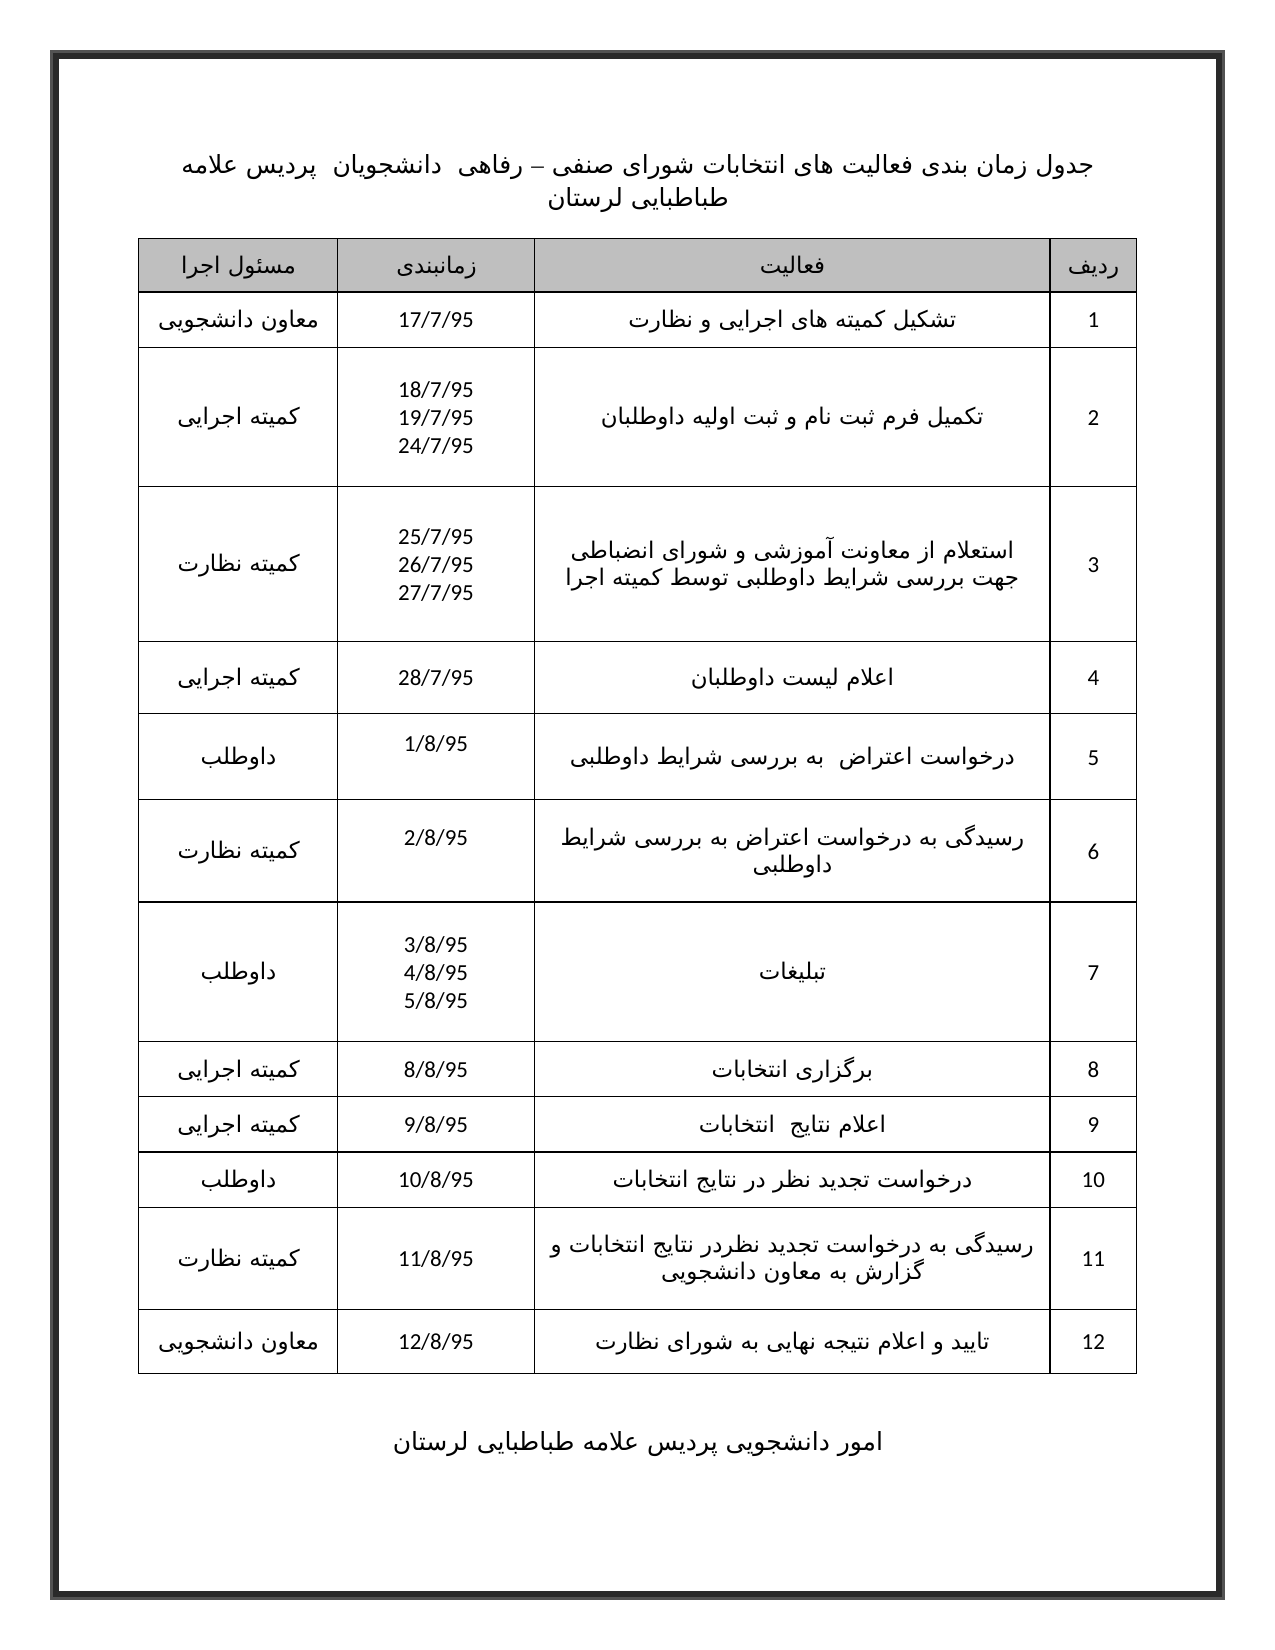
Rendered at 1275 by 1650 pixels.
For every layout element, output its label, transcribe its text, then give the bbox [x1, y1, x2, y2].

table_cell 9/8/95 [338, 1097, 534, 1151]
table_cell 7 [1051, 903, 1136, 1041]
table_cell 5 [1051, 714, 1136, 799]
table_cell 10/8/95 [338, 1153, 534, 1207]
table_cell 12 [1051, 1310, 1136, 1373]
table_cell 8 [1051, 1042, 1136, 1096]
table_cell کمیته نظارت [139, 1208, 337, 1309]
table_cell اعلام نتایج انتخابات [535, 1097, 1049, 1151]
text جدول زمان بندی فعالیت های انتخابات شورای صنفی – رفاهی دانشجویان پردیس علامه طباطبایی لرستان [150, 150, 1125, 213]
table_cell کمیته اجرایی [139, 348, 337, 486]
table_cell 1/8/95 [338, 714, 534, 799]
table_cell 28/7/95 [338, 642, 534, 713]
table_cell تشکیل کمیته های اجرایی و نظارت [535, 293, 1049, 347]
table_cell کمیته اجرایی [139, 1042, 337, 1096]
table_cell استعلام از معاونت آموزشی و شورای انضباطی جهت بررسی شرایط داوطلبی توسط کمیته اجرا [535, 487, 1049, 641]
table_cell 8/8/95 [338, 1042, 534, 1096]
table_cell 1 [1051, 293, 1136, 347]
table_cell 11/8/95 [338, 1208, 534, 1309]
table_cell کمیته نظارت [139, 487, 337, 641]
table_cell تبلیغات [535, 903, 1049, 1041]
table_cell 12/8/95 [338, 1310, 534, 1373]
text امور دانشجویی پردیس علامه طباطبایی لرستان [150, 1427, 1125, 1457]
table_cell برگزاری انتخابات [535, 1042, 1049, 1096]
table_cell رسیدگی به درخواست تجدید نظردر نتایج انتخابات و گزارش به معاون دانشجویی [535, 1208, 1049, 1309]
table_cell 2 [1051, 348, 1136, 486]
table_cell اعلام لیست داوطلبان [535, 642, 1049, 713]
table_cell 4 [1051, 642, 1136, 713]
table_cell درخواست اعتراض به بررسی شرایط داوطلبی [535, 714, 1049, 799]
table_cell کمیته نظارت [139, 800, 337, 901]
table_cell 3 [1051, 487, 1136, 641]
table_cell درخواست تجدید نظر در نتایج انتخابات [535, 1153, 1049, 1207]
table_cell 9 [1051, 1097, 1136, 1151]
table_cell رسیدگی به درخواست اعتراض به بررسی شرایط داوطلبی [535, 800, 1049, 901]
table_cell تکمیل فرم ثبت نام و ثبت اولیه داوطلبان [535, 348, 1049, 486]
table_cell 6 [1051, 800, 1136, 901]
table_cell معاون دانشجویی [139, 293, 337, 347]
table_cell 10 [1051, 1153, 1136, 1207]
table_cell داوطلب [139, 1153, 337, 1207]
table_header زمانبندی [338, 239, 534, 291]
table_cell تایید و اعلام نتیجه نهایی به شورای نظارت [535, 1310, 1049, 1373]
table_cell کمیته اجرایی [139, 642, 337, 713]
table_cell 18/7/95 19/7/95 24/7/95 [338, 348, 534, 486]
table_cell کمیته اجرایی [139, 1097, 337, 1151]
table_cell داوطلب [139, 714, 337, 799]
table_header فعالیت [535, 239, 1049, 291]
table_header مسئول اجرا [139, 239, 337, 291]
table_header ردیف [1051, 239, 1136, 291]
table_cell 17/7/95 [338, 293, 534, 347]
table_cell داوطلب [139, 903, 337, 1041]
table_cell 2/8/95 [338, 800, 534, 901]
table_cell 11 [1051, 1208, 1136, 1309]
table_cell معاون دانشجویی [139, 1310, 337, 1373]
table_cell 3/8/95 4/8/95 5/8/95 [338, 903, 534, 1041]
table_cell 25/7/95 26/7/95 27/7/95 [338, 487, 534, 641]
